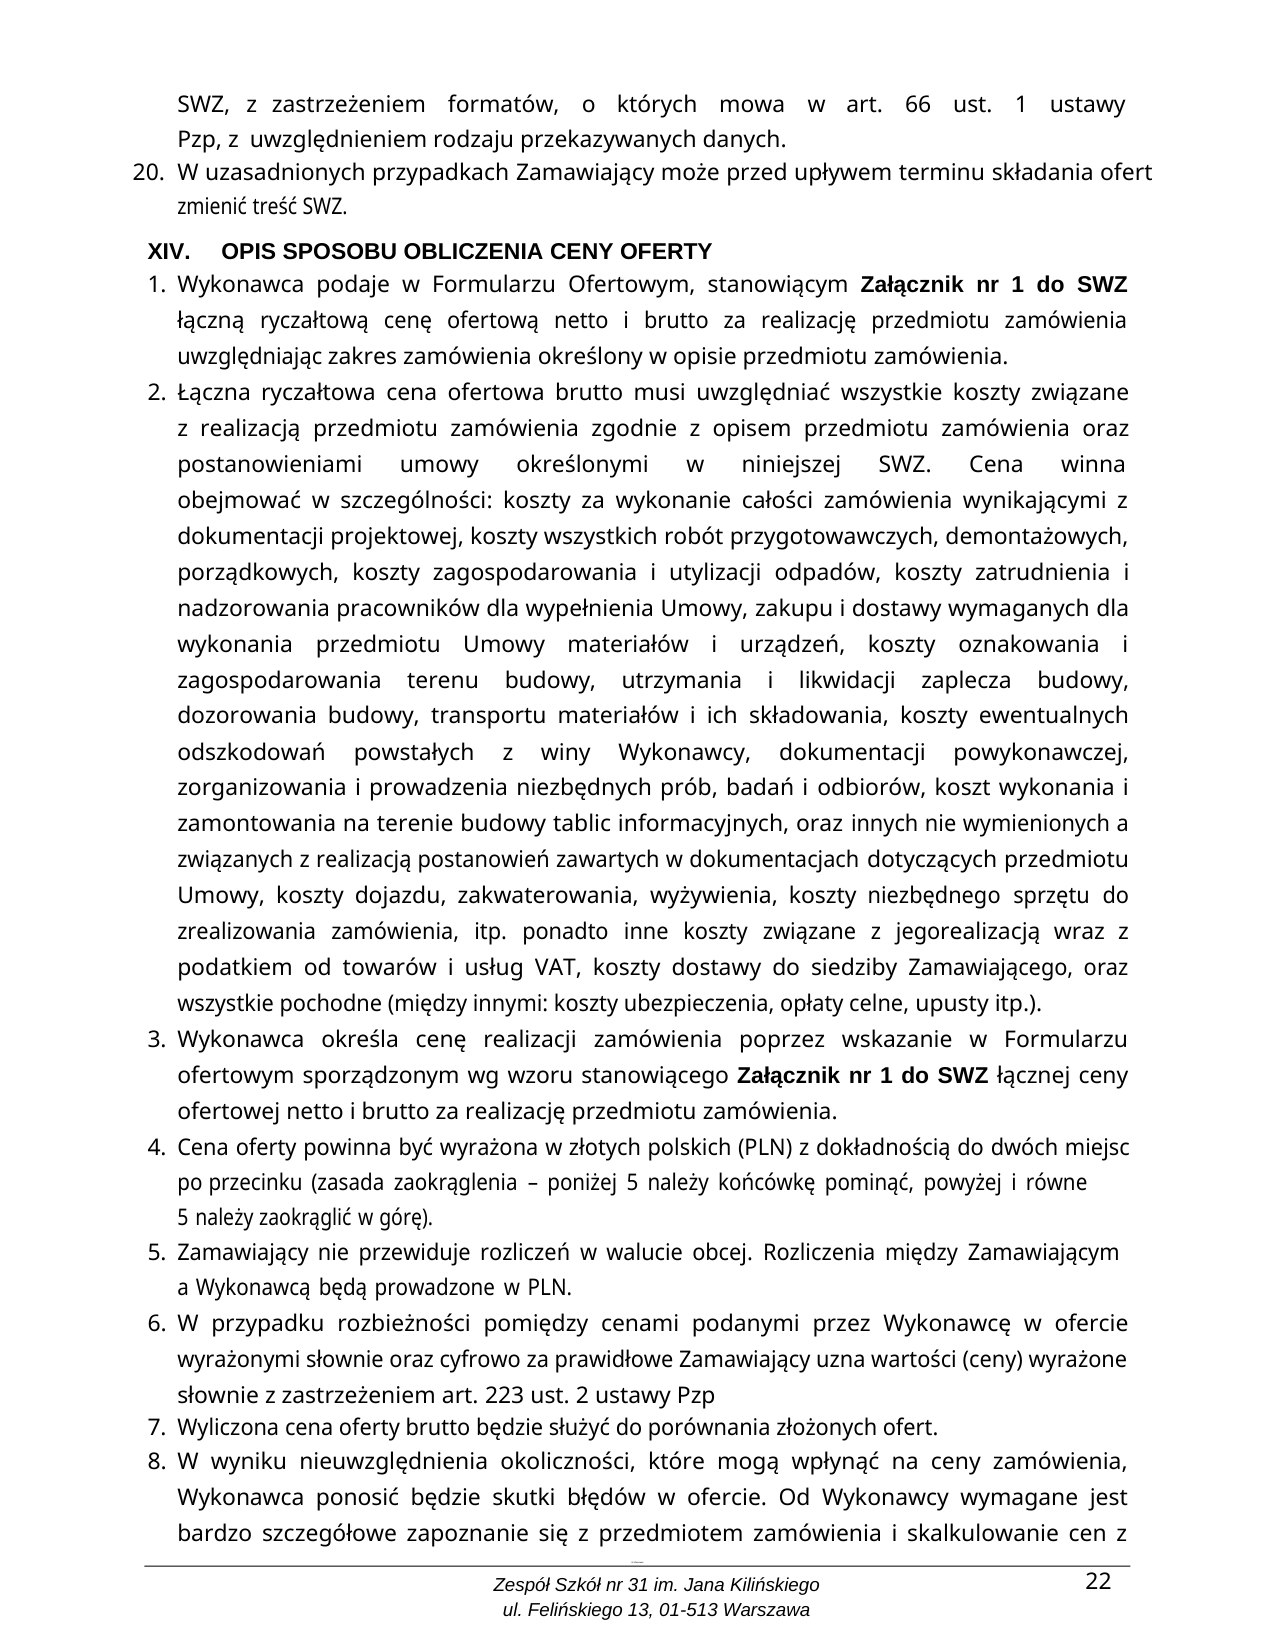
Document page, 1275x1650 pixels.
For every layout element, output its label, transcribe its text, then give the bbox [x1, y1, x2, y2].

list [147, 1445, 1128, 1548]
list Wykonawca określa cenę realizacji zamówienia poprzez wskazanie w Formularzu ofertowym sporządzonym wg wzoru stanowiącego Załącznik nr 1 do SWZ łącznej ceny ofertowej netto i brutto za realizację przedmiotu zamówienia. [147, 1023, 1128, 1126]
list W uzasadnionych przypadkach Zamawiający może przed upływem terminu składania ofert [132, 159, 1175, 186]
text SWZ, z zastrzeżeniem formatów, o których mowa w art. 66 ust. 1 ustawy Pzp, z uwzględnieniem rodzaju przekazywanych danych. [177, 87, 1126, 155]
text 5 należy zaokrąglić w górę). [177, 1201, 1175, 1232]
list Wyliczona cena oferty brutto będzie służyć do porównania złożonych ofert. [147, 1415, 1175, 1441]
list Zamawiający nie przewiduje rozliczeń w walucie obcej. Rozliczenia między Zamawiającym [147, 1236, 1175, 1267]
list Wykonawca podaje w Formularzu Ofertowym, stanowiącym Załącznik nr 1 do SWZ łączną ryczałtową cenę ofertową netto i brutto za realizację przedmiotu zamówienia uwzględniając zakres zamówienia określony w opisie przedmiotu zamówienia. [147, 268, 1128, 371]
text zmienić treść SWZ. [177, 190, 1175, 221]
list W przypadku rozbieżności pomiędzy cenami podanymi przez Wykonawcę w ofercie wyrażonymi słownie oraz cyfrowo za prawidłowe Zamawiający uzna wartości (ceny) wyrażone słownie z zastrzeżeniem art. 223 ust. 2 ustawy Pzp [147, 1306, 1129, 1410]
list Łączna ryczałtowa cena ofertowa brutto musi uwzględniać wszystkie koszty związane z realizacją przedmiotu zamówienia zgodnie z opisem przedmiotu zamówienia oraz postanowieniami umowy określonymi w niniejszej SWZ. Cena winna obejmować w szczególności: koszty za wykonanie całości zamówienia wynikającymi z dokumentacji projektowej, koszty wszystkich robót przygotowawczych, demontażowych, porządkowych, koszty zagospodarowania i utylizacji odpadów, koszty zatrudnienia i nadzorowania pracowników dla wypełnienia Umowy, zakupu i dostawy wymaganych dla wykonania przedmiotu Umowy materiałów i urządzeń, koszty oznakowania i zagospodarowania terenu budowy, utrzymania i likwidacji zaplecza budowy, dozorowania budowy, transportu materiałów i ich składowania, koszty ewentualnych odszkodowań powstałych z winy Wykonawcy, dokumentacji powykonawczej, zorganizowania i prowadzenia niezbędnych prób, badań i odbiorów, koszt wykonania i zamontowania na terenie budowy tablic informacyjnych, oraz innych nie wymienionych a związanych z realizacją postanowień zawartych w dokumentacjach dotyczących przedmiotu Umowy, koszty dojazdu, zakwaterowania, wyżywienia, koszty niezbędnego sprzętu do zrealizowania zamówienia, itp. ponadto inne koszty związane z jegorealizacją wraz z podatkiem od towarów i usług VAT, koszty dostawy do siedziby Zamawiającego, oraz wszystkie pochodne (między innymi: koszty ubezpieczenia, opłaty celne, upusty itp.). [147, 376, 1129, 1018]
list Cena oferty powinna być wyrażona w złotych polskich (PLN) z dokładnością do dwóch miejsc po przecinku (zasada zaokrąglenia – poniżej 5 należy końcówkę pominąć, powyżej i równe [147, 1131, 1131, 1197]
text a Wykonawcą będą prowadzone w PLN. [177, 1271, 1175, 1302]
subtitle OPIS SPOSOBU OBLICZENIA CENY OFERTY [147, 238, 1175, 264]
